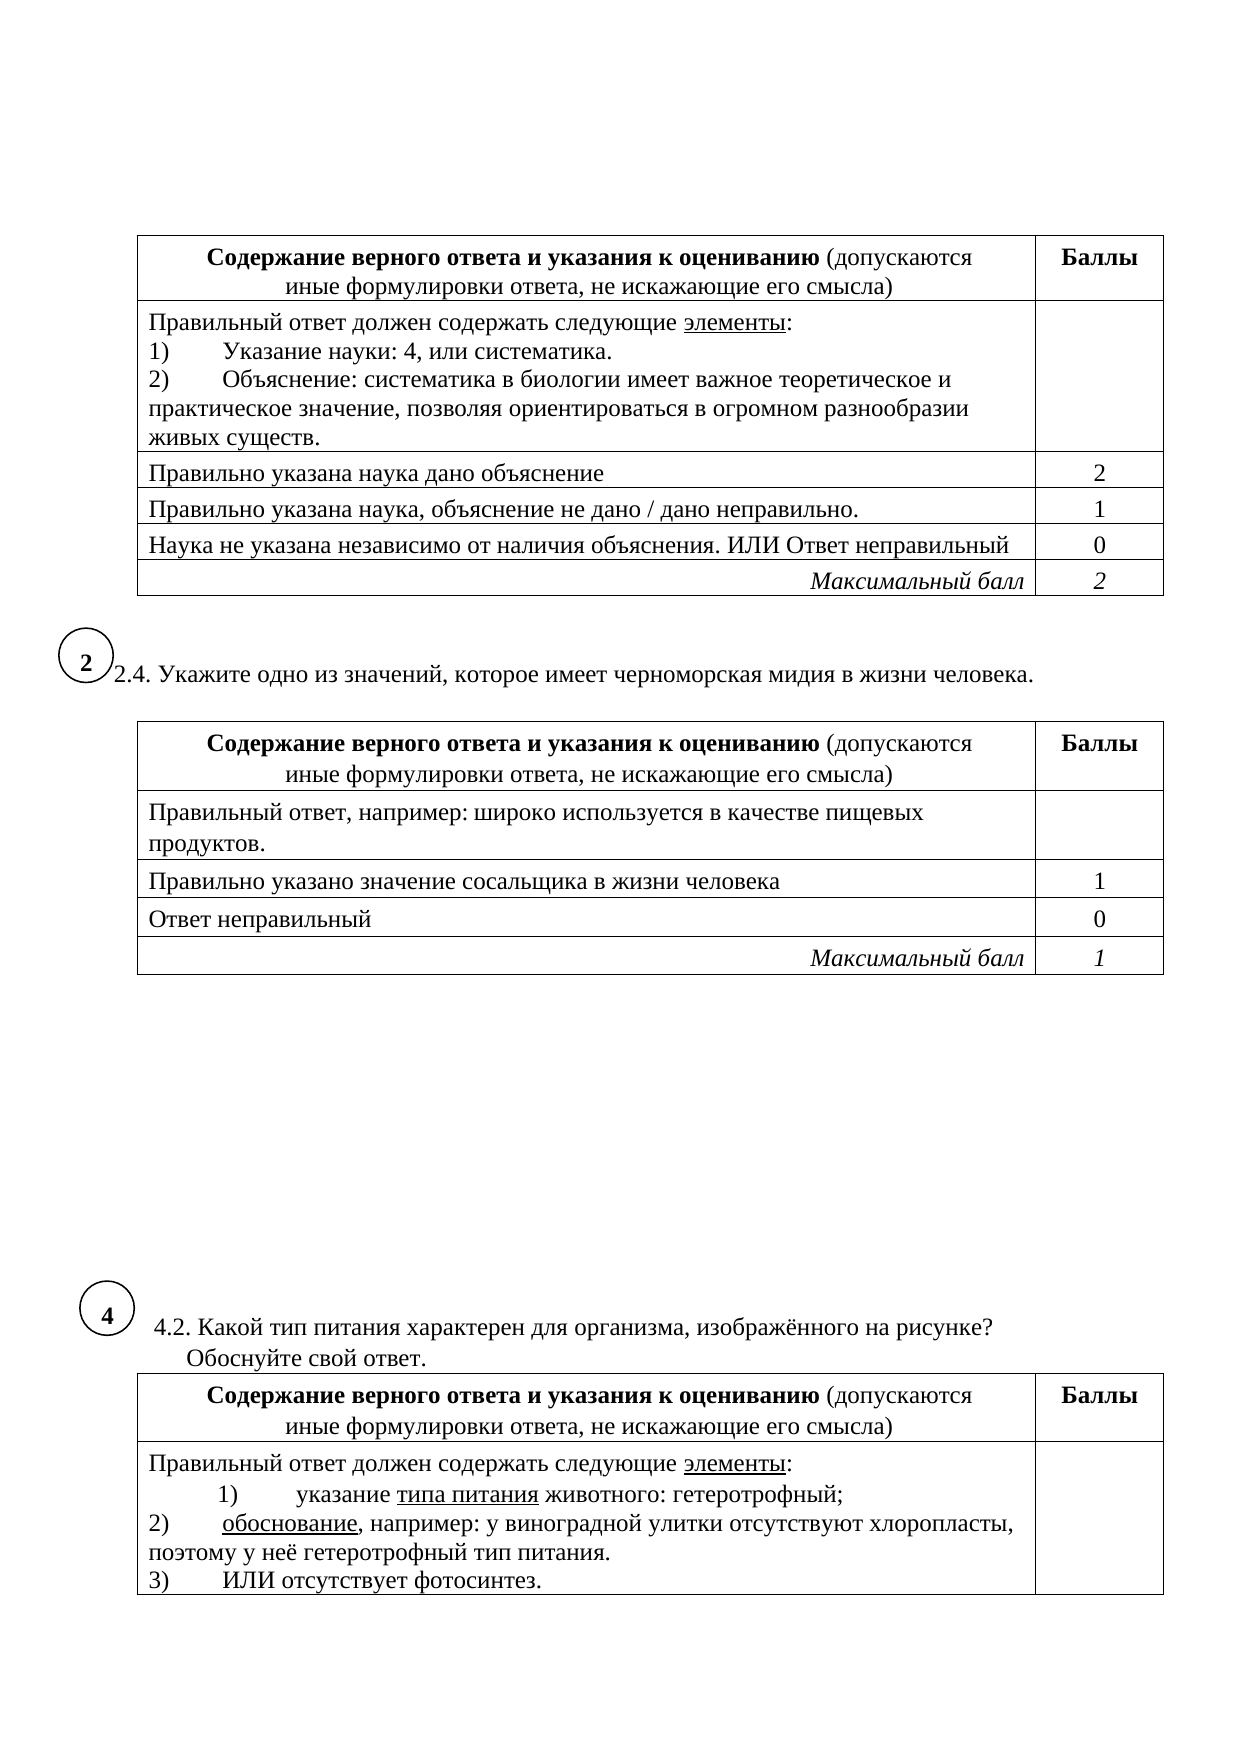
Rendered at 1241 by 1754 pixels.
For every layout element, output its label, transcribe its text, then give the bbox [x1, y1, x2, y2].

table_cell 0 [1036, 898, 1163, 936]
table_cell 1 [1036, 488, 1163, 523]
table_cell Ответ неправильный [138, 898, 1035, 936]
table_cell 2 [1036, 560, 1163, 594]
table_cell [1036, 791, 1163, 859]
table_header Баллы [1036, 236, 1163, 300]
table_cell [138, 1442, 1035, 1594]
table_cell Максимальный балл [138, 937, 1035, 974]
table_header Баллы [1036, 722, 1163, 790]
table_cell 1 [1036, 860, 1163, 897]
table_cell [1036, 301, 1163, 451]
table_header Баллы [1036, 1374, 1163, 1441]
text Обоснуйте свой ответ. [80, 1343, 1128, 1371]
text 4.2. Какой тип питания характерен для организма, изображённого на рисунке? [80, 1281, 1128, 1341]
table_cell 0 [1036, 524, 1163, 558]
table_cell Наука не указана независимо от наличия объяснения. ИЛИ Ответ неправильный [138, 524, 1035, 558]
table_cell Правильно указано значение сосальщика в жизни человека [138, 860, 1035, 897]
table_header Содержание верного ответа и указания к оцениванию (допускаются иные формулировки ответа, не искажающие его смысла) [138, 722, 1035, 790]
table_header Содержание верного ответа и указания к оцениванию (допускаются иные формулировки ответа, не искажающие его смысла) [138, 1374, 1035, 1441]
table_header Содержание верного ответа и указания к оцениванию (допускаются иные формулировки ответа, не искажающие его смысла) [138, 236, 1035, 300]
table_cell Максимальный балл [138, 560, 1035, 594]
table_cell Правильно указана наука, объяснение не дано / дано неправильно. [138, 488, 1035, 523]
table_cell Правильный ответ должен содержать следующие элементы: Указание науки: 4, или систематика. Объяснение: систематика в биологии имеет важное теоретическое и практическое значение, позволяя ориентироваться в огромном разнообразии живых существ. [138, 301, 1035, 451]
table_cell [1036, 1442, 1163, 1594]
table_cell Правильно указана наука дано объяснение [138, 452, 1035, 487]
table_cell 2 [1036, 452, 1163, 487]
table_cell Правильный ответ, например: широко используется в качестве пищевых продуктов. [138, 791, 1035, 859]
text 2.4. Укажите одно из значений, которое имеет черноморская мидия в жизни человека. [59, 628, 1152, 688]
table_cell 1 [1036, 937, 1163, 974]
